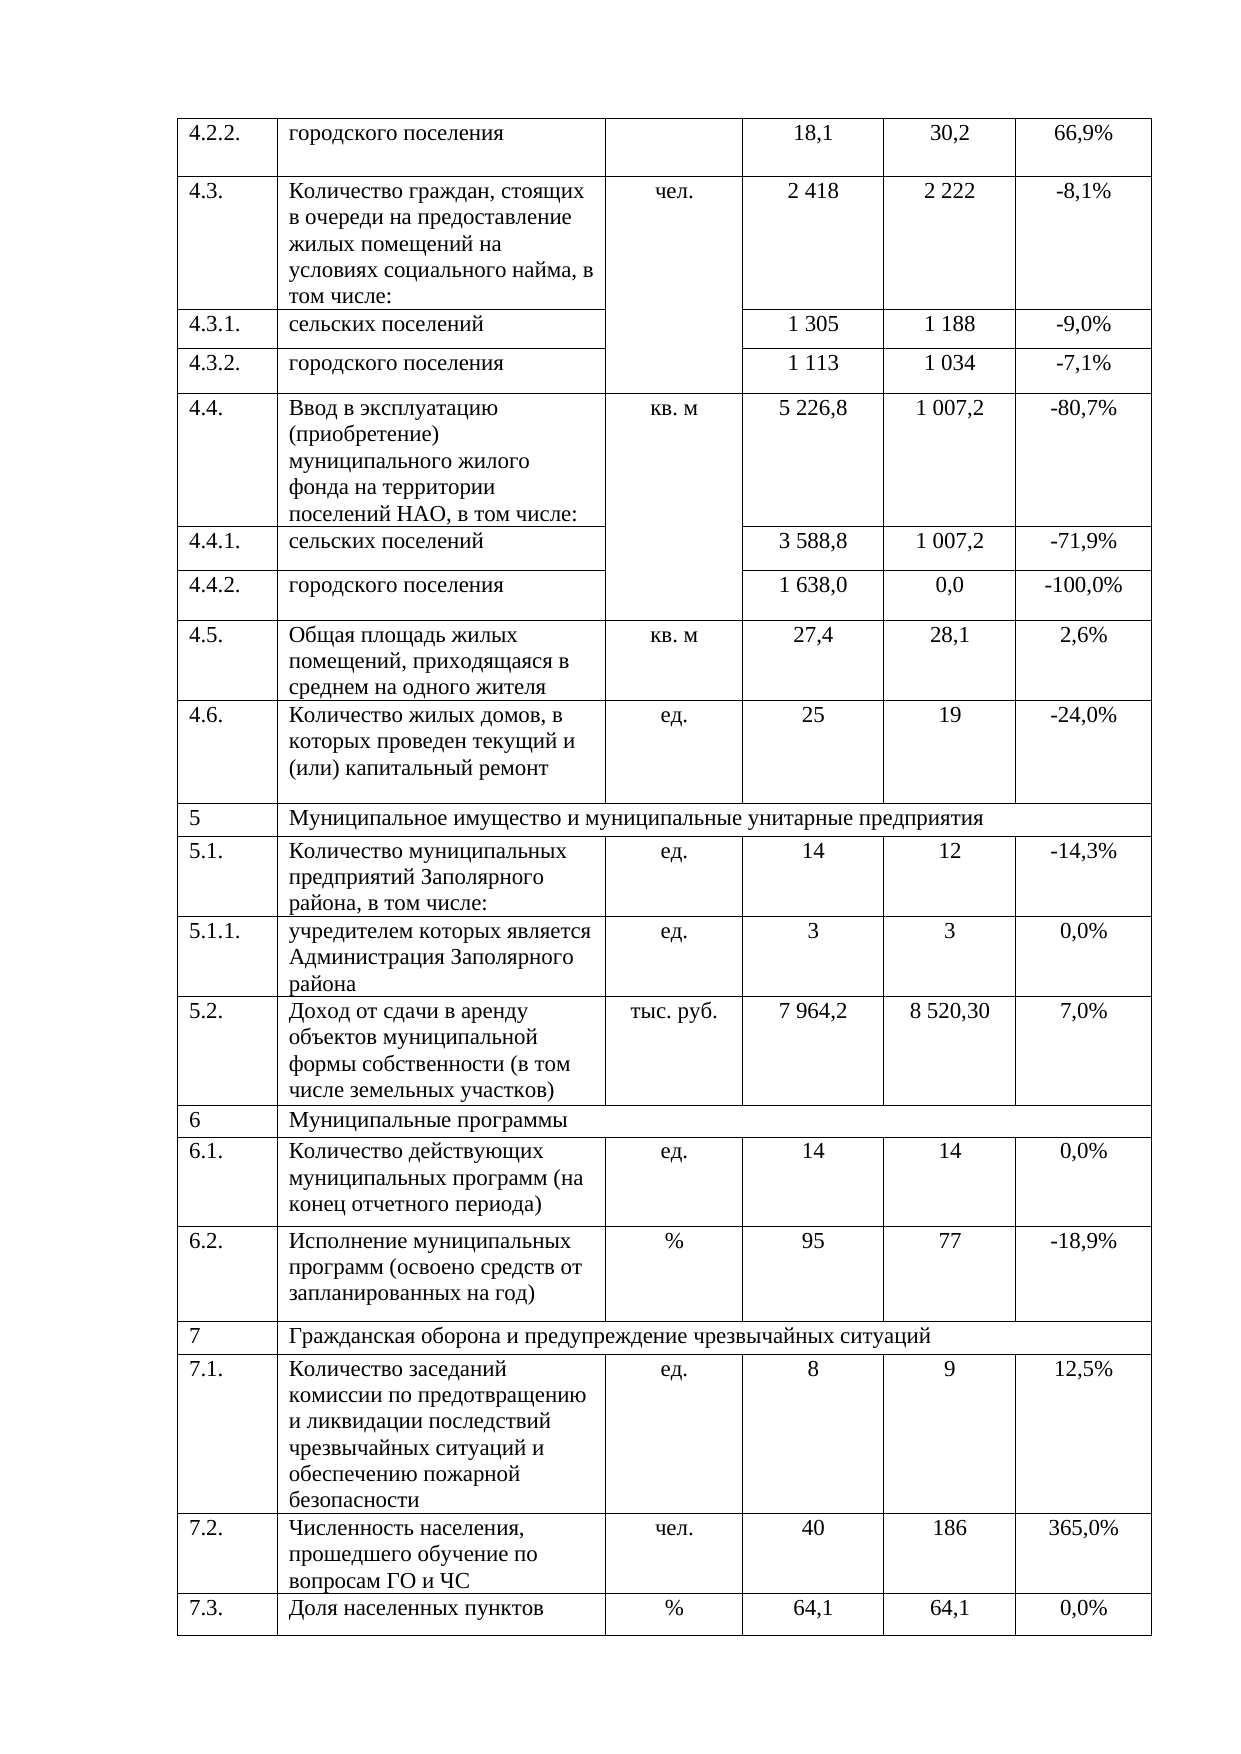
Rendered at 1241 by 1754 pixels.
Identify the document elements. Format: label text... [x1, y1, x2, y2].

table_cell % [606, 1227, 742, 1321]
table_cell 2 418 [743, 177, 883, 309]
table_cell 7 964,2 [743, 997, 883, 1105]
table_cell ед. [606, 701, 742, 803]
table_cell 19 [884, 701, 1015, 803]
table_cell 3 [743, 917, 883, 996]
table_cell 0,0 [884, 571, 1015, 620]
table_cell 6.2. [178, 1227, 277, 1321]
table_cell 7.3. [178, 1594, 277, 1635]
table_cell Количество граждан, стоящих в очереди на предоставление жилых помещений на условиях социального найма, в том числе: [278, 177, 605, 309]
table_cell 0,0% [1016, 917, 1151, 996]
table_cell 4.4.2. [178, 571, 277, 620]
table_cell 3 [884, 917, 1015, 996]
table_cell ед. [606, 1138, 742, 1226]
table_cell 5 [178, 804, 277, 836]
table_cell 7.2. [178, 1514, 277, 1593]
table_cell Исполнение муниципальных программ (освоено средств от запланированных на год) [278, 1227, 605, 1321]
table_cell 5.1.1. [178, 917, 277, 996]
table_cell 2 222 [884, 177, 1015, 309]
table_cell 4.3.1. [178, 310, 277, 348]
table_cell 2,6% [1016, 621, 1151, 700]
table_cell 28,1 [884, 621, 1015, 700]
table_cell Количество муниципальных предприятий Заполярного района, в том числе: [278, 837, 605, 916]
table_cell Численность населения, прошедшего обучение по вопросам ГО и ЧС [278, 1514, 605, 1593]
table_cell 4.3.2. [178, 349, 277, 393]
table_cell 1 113 [743, 349, 883, 393]
table_cell 95 [743, 1227, 883, 1321]
table_cell ед. [606, 1355, 742, 1513]
table_cell 5 226,8 [743, 394, 883, 526]
table_cell -18,9% [1016, 1227, 1151, 1321]
table_cell -7,1% [1016, 349, 1151, 393]
table_cell 4.4. [178, 394, 277, 526]
table_cell 64,1 [743, 1594, 883, 1635]
table_cell 25 [743, 701, 883, 803]
table_cell 6 [178, 1106, 277, 1137]
table_cell 14 [884, 1138, 1015, 1226]
table_cell 186 [884, 1514, 1015, 1593]
table_cell -100,0% [1016, 571, 1151, 620]
table_cell 12,5% [1016, 1355, 1151, 1513]
table_cell Количество действующих муниципальных программ (на конец отчетного периода) [278, 1138, 605, 1226]
table_cell 1 305 [743, 310, 883, 348]
table_cell чел. [606, 1514, 742, 1593]
table_cell 7.1. [178, 1355, 277, 1513]
table_cell 0,0% [1016, 1138, 1151, 1226]
table_cell Ввод в эксплуатацию (приобретение) муниципального жилого фонда на территории поселений НАО, в том числе: [278, 394, 605, 526]
table_cell 0,0% [1016, 1594, 1151, 1635]
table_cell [278, 1594, 605, 1635]
table_cell 7 [178, 1322, 277, 1354]
table_cell -71,9% [1016, 527, 1151, 570]
table_cell Количество жилых домов, в которых проведен текущий и (или) капитальный ремонт [278, 701, 605, 803]
table_cell 1 034 [884, 349, 1015, 393]
table_cell Доход от сдачи в аренду объектов муниципальной формы собственности (в том числе земельных участков) [278, 997, 605, 1105]
table_cell Муниципальное имущество и муниципальные унитарные предприятия [278, 804, 1151, 836]
table_cell ед. [606, 917, 742, 996]
table_cell 14 [743, 1138, 883, 1226]
table_cell 12 [884, 837, 1015, 916]
table_cell учредителем которых является Администрация Заполярного района [278, 917, 605, 996]
table_cell 40 [743, 1514, 883, 1593]
table_cell 30,2 [884, 119, 1015, 176]
table_cell 4.5. [178, 621, 277, 700]
table_cell Общая площадь жилых помещений, приходящаяся в среднем на одного жителя [278, 621, 605, 700]
table_cell 18,1 [743, 119, 883, 176]
table_cell 64,1 [884, 1594, 1015, 1635]
table_cell 6.1. [178, 1138, 277, 1226]
table_cell 77 [884, 1227, 1015, 1321]
table_cell 14 [743, 837, 883, 916]
table_cell % [606, 1594, 742, 1635]
table_cell -14,3% [1016, 837, 1151, 916]
table_cell -80,7% [1016, 394, 1151, 526]
table_cell Количество заседаний комиссии по предотвращению и ликвидации последствий чрезвычайных ситуаций и обеспечению пожарной безопасности [278, 1355, 605, 1513]
table_cell 4.6. [178, 701, 277, 803]
table_cell 7,0% [1016, 997, 1151, 1105]
table_cell 5.2. [178, 997, 277, 1105]
table_cell -9,0% [1016, 310, 1151, 348]
table_cell городского поселения [278, 349, 605, 393]
table_cell 365,0% [1016, 1514, 1151, 1593]
table_cell 8 [743, 1355, 883, 1513]
table_cell 27,4 [743, 621, 883, 700]
table_cell 1 188 [884, 310, 1015, 348]
table_cell -24,0% [1016, 701, 1151, 803]
table_cell городского поселения [278, 571, 605, 620]
table_cell 66,9% [1016, 119, 1151, 176]
table_cell 1 007,2 [884, 527, 1015, 570]
table_cell Муниципальные программы [278, 1106, 1151, 1137]
table_cell городского поселения [278, 119, 605, 176]
table_cell 3 588,8 [743, 527, 883, 570]
table_cell сельских поселений [278, 310, 605, 348]
table_cell 9 [884, 1355, 1015, 1513]
table_cell 1 007,2 [884, 394, 1015, 526]
table_cell сельских поселений [278, 527, 605, 570]
table_cell 8 520,30 [884, 997, 1015, 1105]
table_cell 4.2.2. [178, 119, 277, 176]
table_cell 1 638,0 [743, 571, 883, 620]
table_cell 4.4.1. [178, 527, 277, 570]
table_cell Гражданская оборона и предупреждение чрезвычайных ситуаций [278, 1322, 1151, 1354]
table_cell ед. [606, 837, 742, 916]
table_cell кв. м [606, 394, 742, 620]
table_cell 5.1. [178, 837, 277, 916]
table_cell чел. [606, 177, 742, 393]
table_cell тыс. руб. [606, 997, 742, 1105]
table_cell 4.3. [178, 177, 277, 309]
table_cell -8,1% [1016, 177, 1151, 309]
table_cell кв. м [606, 621, 742, 700]
